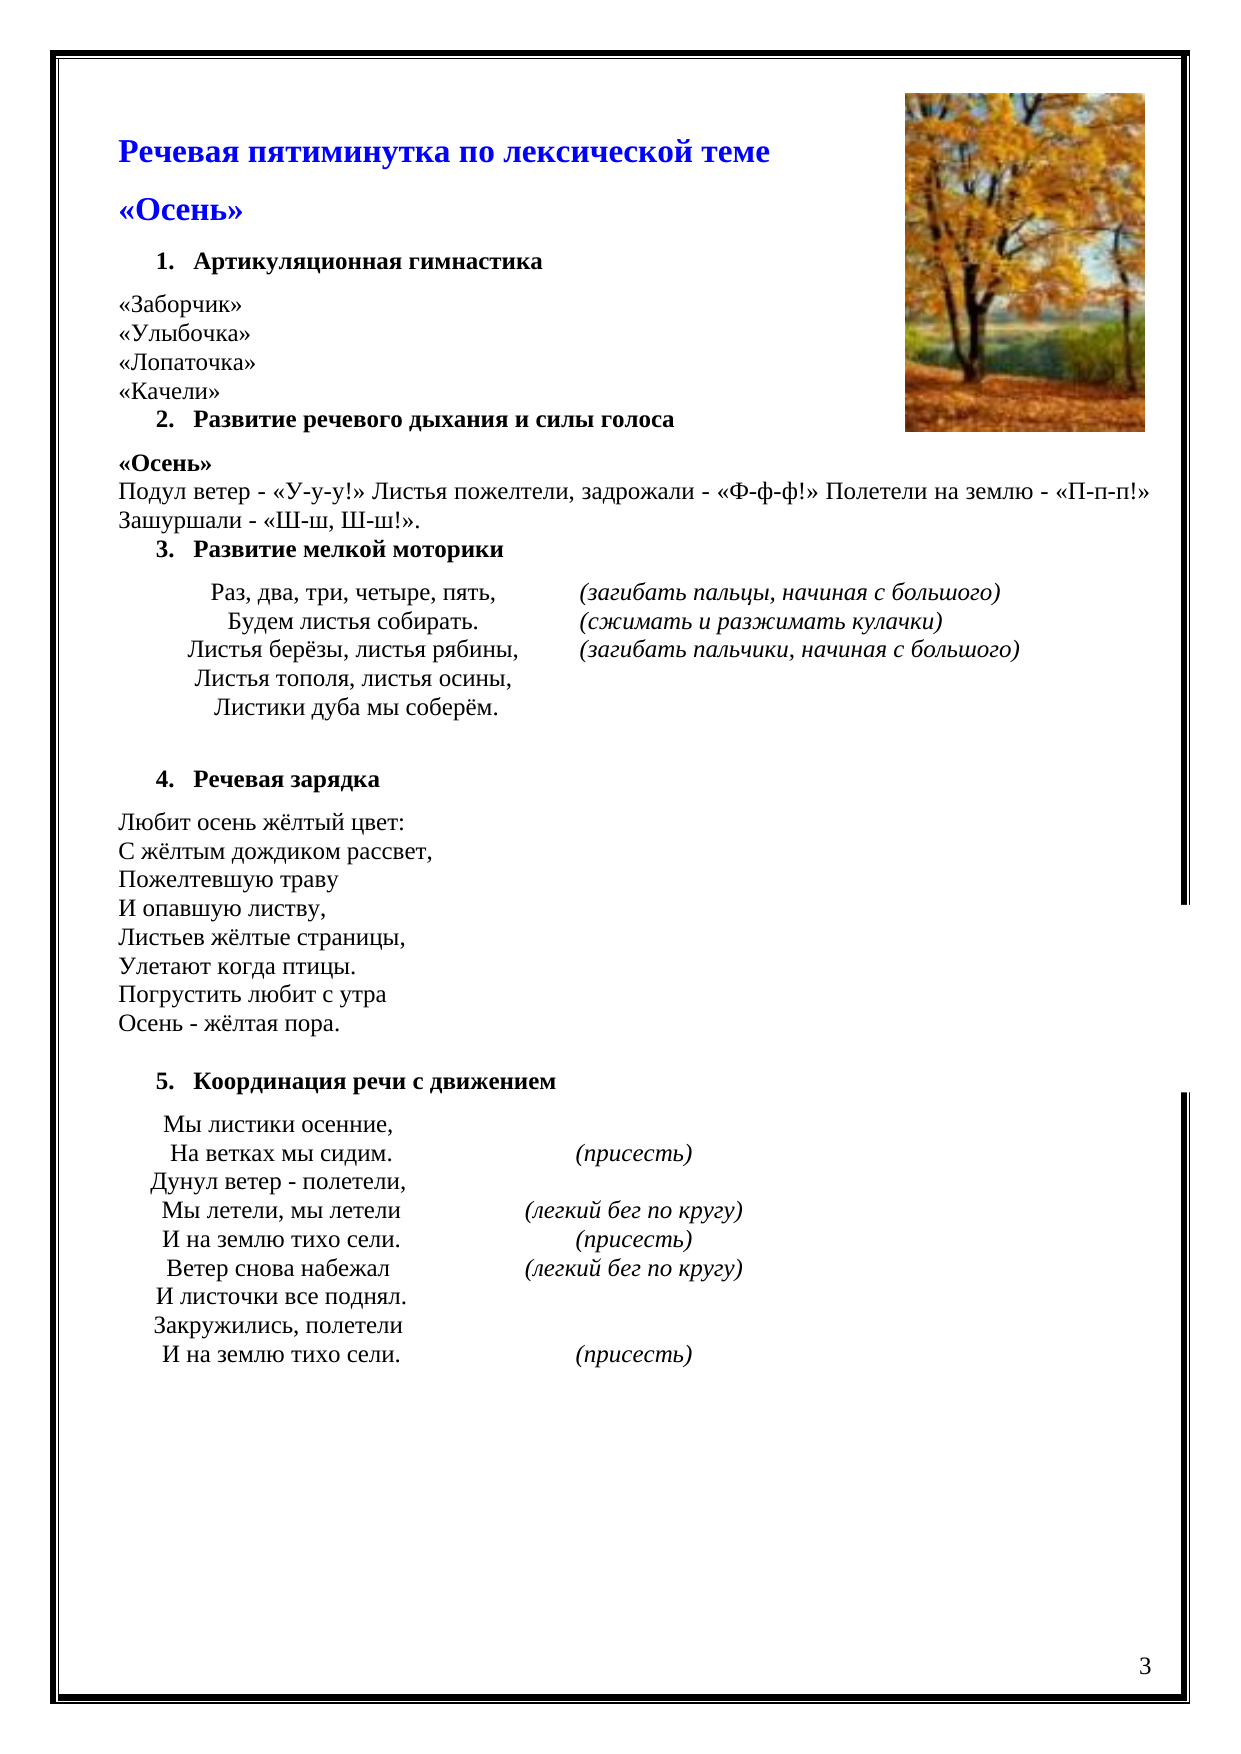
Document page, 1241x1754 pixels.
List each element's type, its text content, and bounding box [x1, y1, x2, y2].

text «Качели» [118, 376, 905, 404]
text «Улыбочка» [118, 318, 905, 347]
table_header (присесть) (легкий бег по кругу) (присесть) (легкий бег по кругу) (присесть) [456, 1109, 812, 1368]
list Артикуляционная гимнастика [156, 246, 905, 275]
list Речевая зарядка [156, 764, 1152, 793]
table_header Мы листики осенние, На ветках мы сидим. Дунул ветер - полетели, Мы летели, мы летели И на землю тихо сели. Ветер снова набежал И листочки все поднял. Закружились, полетели И на землю тихо сели. [107, 1109, 456, 1368]
table_header Раз, два, три, четыре, пять, Будем листья собирать. Листья берёзы, листья рябины, Листья тополя, листья осины, Листики дуба мы соберём. [144, 577, 568, 721]
list Координация речи с движением [156, 1066, 1152, 1094]
table_header (загибать пальцы, начиная с большого) (сжимать и разжимать кулачки) (загибать пальчики, начиная с большого) [568, 577, 1037, 721]
text «Заборчик» [118, 289, 905, 318]
picture [905, 93, 1145, 432]
text «Лопаточка» [118, 347, 905, 376]
text Любит осень жёлтый цвет: С жёлтым дождиком рассвет, Пожелтевшую траву И опавшую листву, Листьев жёлтые страницы, Улетают когда птицы. Погрустить любит с утра Осень - жёлтая пора. [118, 807, 1152, 1037]
list Развитие мелкой моторики [156, 534, 1152, 563]
text Речевая пятиминутка по лексической теме «Осень» [118, 131, 905, 227]
text «Осень» Подул ветер - «У-у-у!» Листья пожелтели, задрожали - «Ф-ф-ф!» Полетели на землю - «П-п-п!» Зашуршали - «Ш-ш, Ш-ш!». [118, 448, 1152, 534]
list Развитие речевого дыхания и силы голоса [156, 404, 1152, 433]
